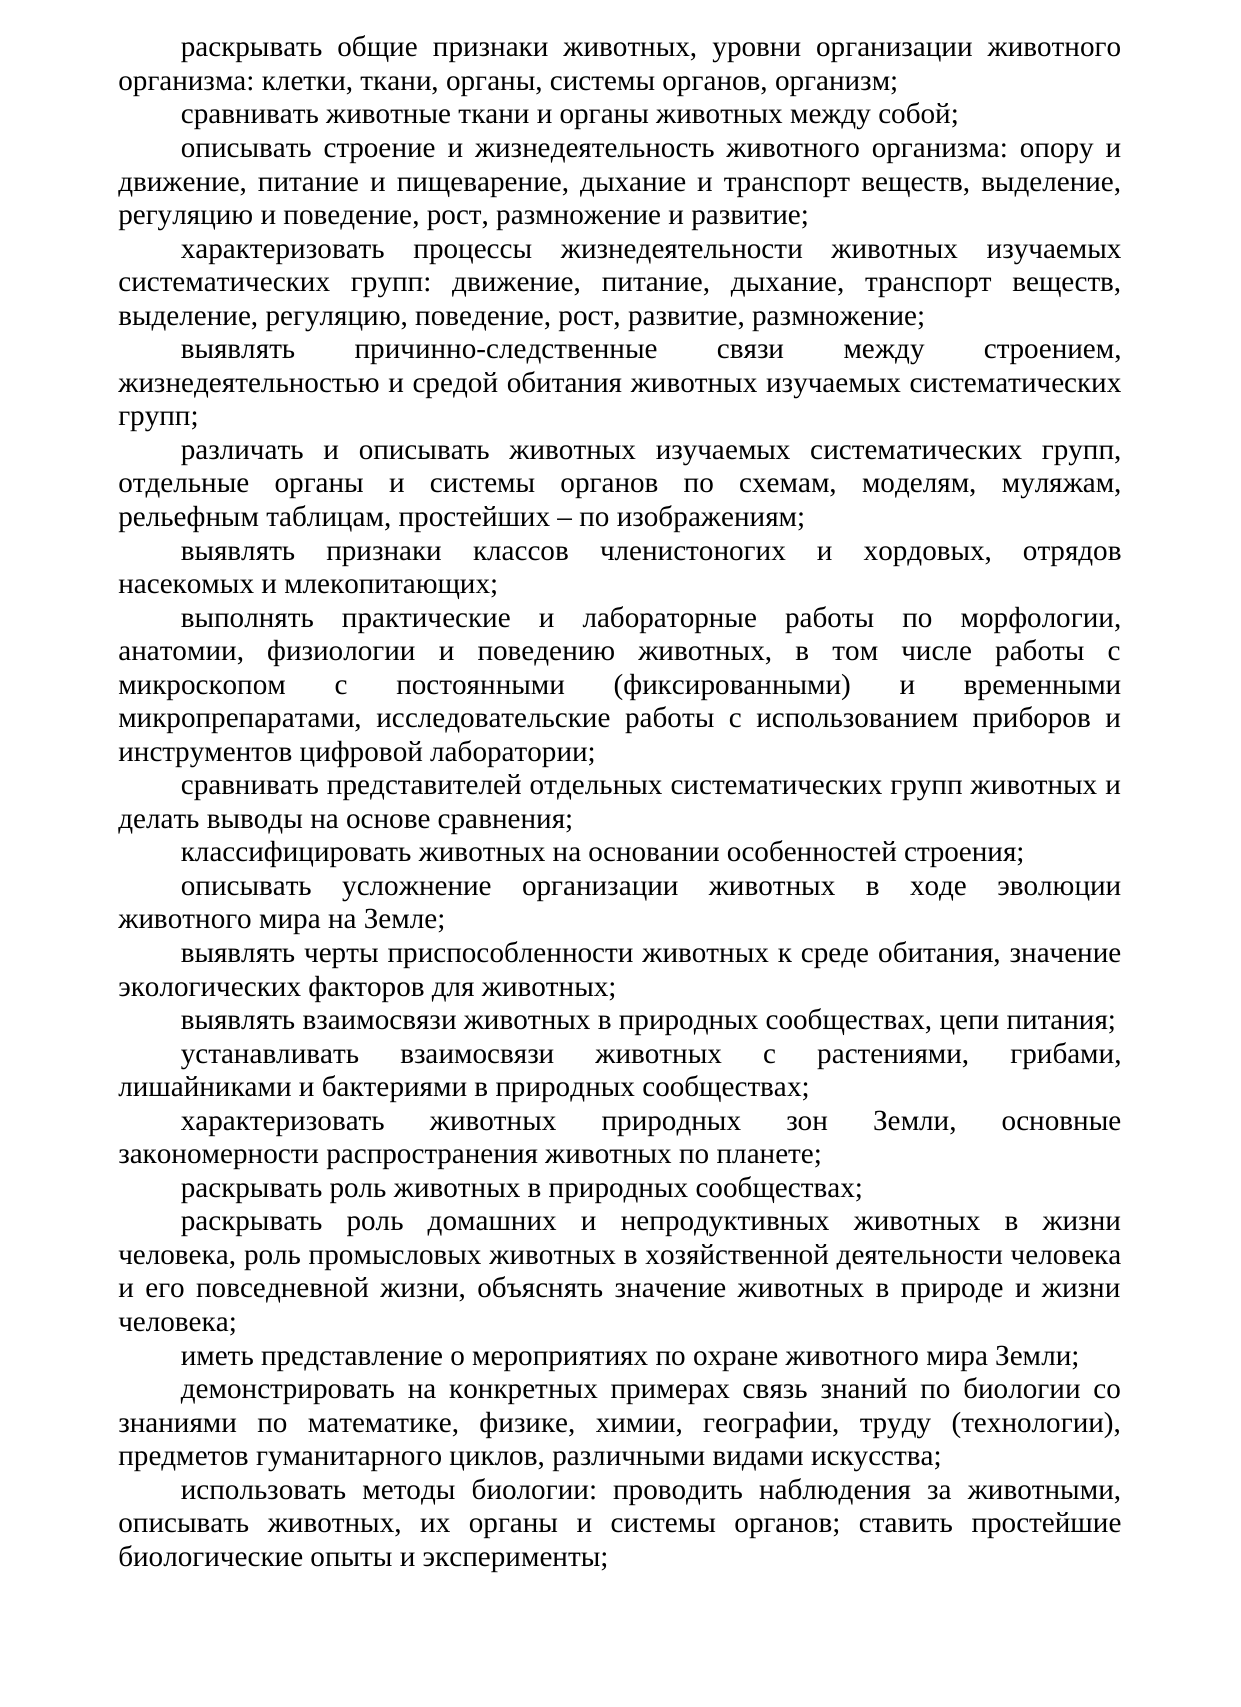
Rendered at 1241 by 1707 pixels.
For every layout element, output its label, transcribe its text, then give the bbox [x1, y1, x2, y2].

text сравнивать животные ткани и органы животных между собой; [118, 97, 1122, 130]
text характеризовать животных природных зон Земли, основные закономерности распространения животных по планете; [118, 1103, 1122, 1170]
text демонстрировать на конкретных примерах связь знаний по биологии со знаниями по математике, физике, химии, географии, труду (технологии), предметов гуманитарного циклов, различными видами искусства; [118, 1371, 1122, 1472]
text устанавливать взаимосвязи животных с растениями, грибами, лишайниками и бактериями в природных сообществах; [118, 1036, 1122, 1103]
text иметь представление о мероприятиях по охране животного мира Земли; [118, 1338, 1122, 1371]
text различать и описывать животных изучаемых систематических групп, отдельные органы и системы органов по схемам, моделям, муляжам, рельефным таблицам, простейших – по изображениям; [118, 432, 1122, 533]
text классифицировать животных на основании особенностей строения; [118, 834, 1122, 868]
text раскрывать роль домашних и непродуктивных животных в жизни человека, роль промысловых животных в хозяйственной деятельности человека и его повседневной жизни, объяснять значение животных в природе и жизни человека; [118, 1203, 1122, 1338]
text использовать методы биологии: проводить наблюдения за животными, описывать животных, их органы и системы органов; ставить простейшие биологические опыты и эксперименты; [118, 1472, 1122, 1572]
text выполнять практические и лабораторные работы по морфологии, анатомии, физиологии и поведению животных, в том числе работы с микроскопом с постоянными (фиксированными) и временными микропрепаратами, исследовательские работы с использованием приборов и инструментов цифровой лаборатории; [118, 600, 1122, 767]
text раскрывать общие признаки животных, уровни организации животного организма: клетки, ткани, органы, системы органов, организм; [118, 29, 1122, 97]
text выявлять причинно-следственные связи между строением, жизнедеятельностью и средой обитания животных изучаемых систематических групп; [118, 331, 1122, 432]
text сравнивать представителей отдельных систематических групп животных и делать выводы на основе сравнения; [118, 767, 1122, 834]
text описывать строение и жизнедеятельность животного организма: опору и движение, питание и пищеварение, дыхание и транспорт веществ, выделение, регуляцию и поведение, рост, размножение и развитие; [118, 130, 1122, 231]
text выявлять черты приспособленности животных к среде обитания, значение экологических факторов для животных; [118, 935, 1122, 1002]
text выявлять взаимосвязи животных в природных сообществах, цепи питания; [118, 1002, 1122, 1036]
text выявлять признаки классов членистоногих и хордовых, отрядов насекомых и млекопитающих; [118, 533, 1122, 600]
text характеризовать процессы жизнедеятельности животных изучаемых систематических групп: движение, питание, дыхание, транспорт веществ, выделение, регуляцию, поведение, рост, развитие, размножение; [118, 231, 1122, 331]
text раскрывать роль животных в природных сообществах; [118, 1170, 1122, 1203]
text описывать усложнение организации животных в ходе эволюции животного мира на Земле; [118, 868, 1122, 935]
